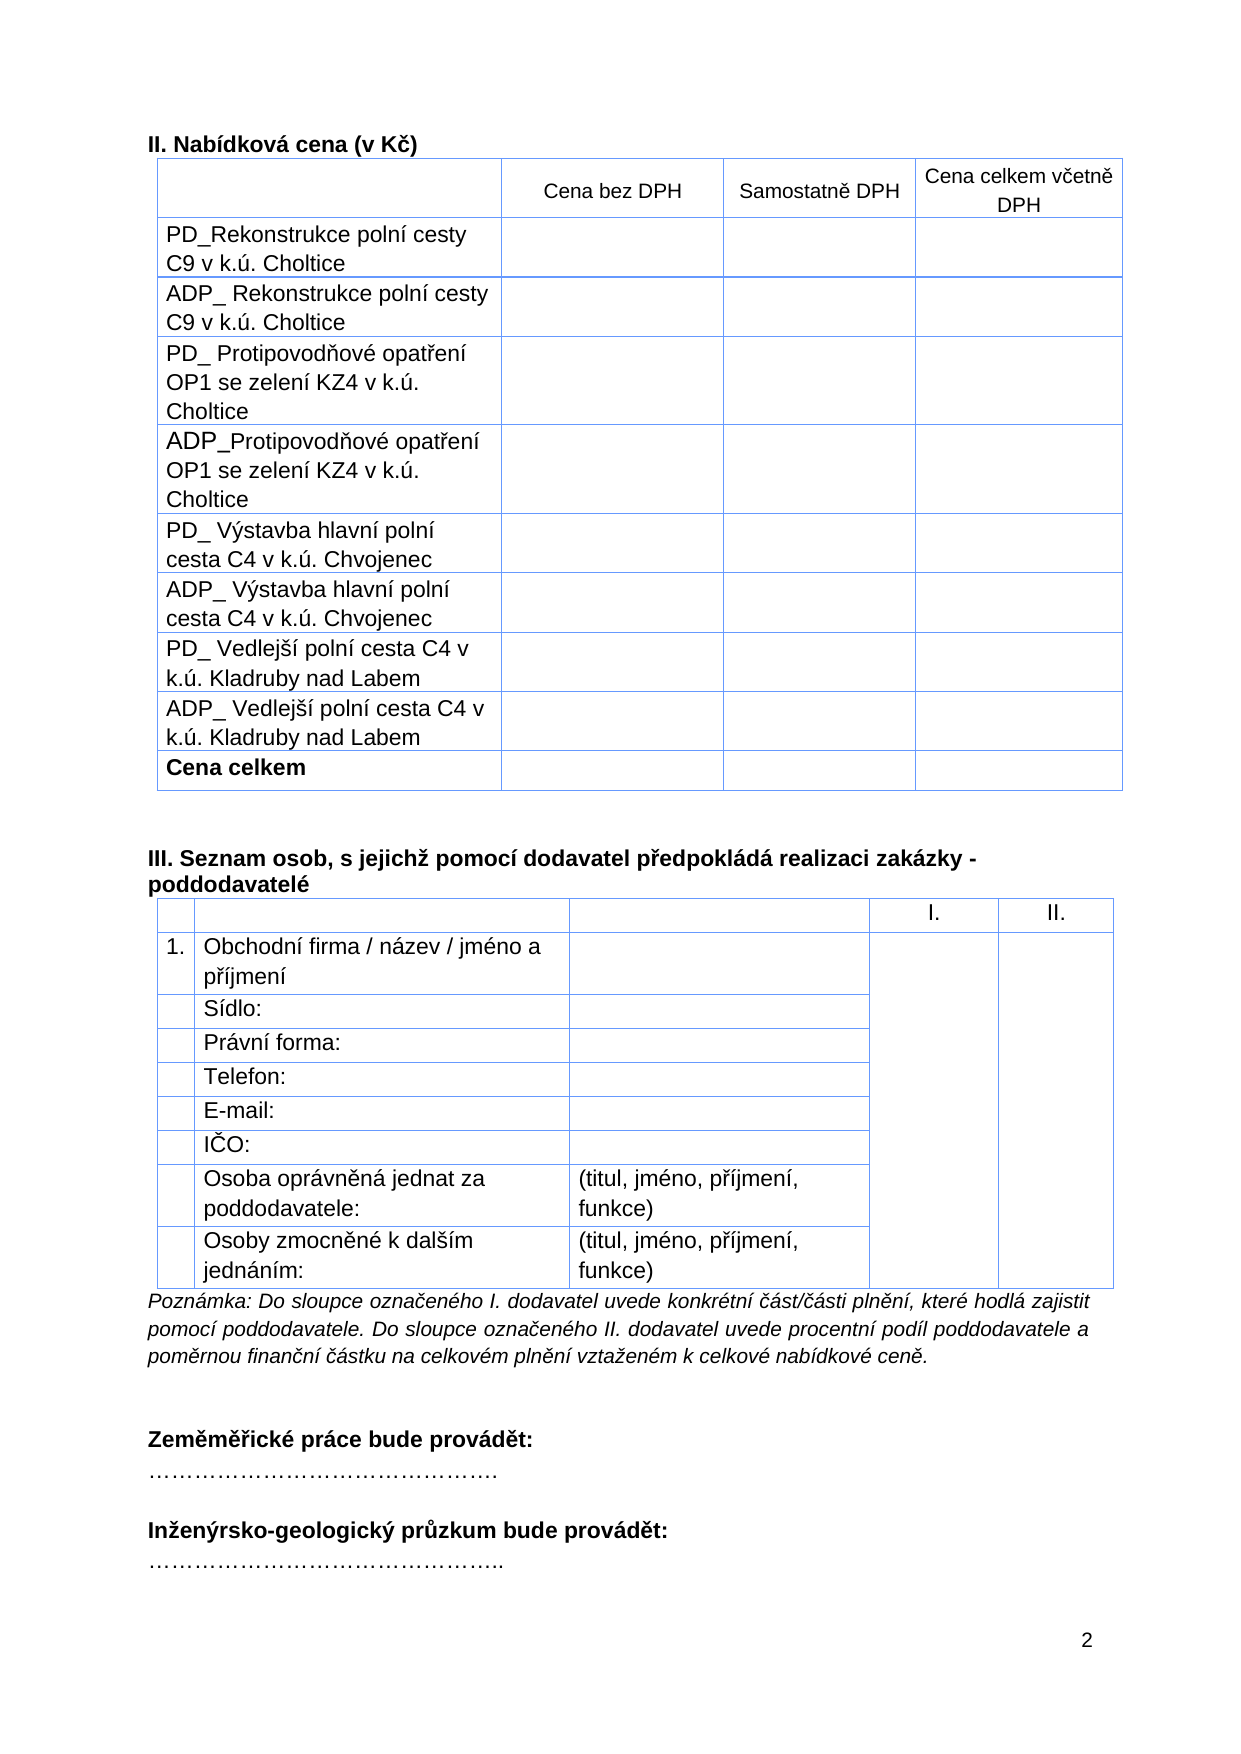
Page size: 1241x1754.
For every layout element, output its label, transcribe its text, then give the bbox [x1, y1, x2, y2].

table_cell 1. [158, 933, 194, 994]
text Poznámka: Do sloupce označeného I. dodavatel uvede konkrétní část/části plnění, které hodlá zajistit pomocí poddodavatele. Do sloupce označeného II. dodavatel uvede procentní podíl poddodavatele a poměrnou finanční částku na celkovém plnění vztaženém k celkové nabídkové ceně. [148, 1289, 1093, 1368]
table_cell [570, 1063, 869, 1096]
table_cell [724, 514, 915, 572]
table_cell [502, 337, 723, 424]
table_header Cena celkem včetně DPH [916, 159, 1122, 217]
table_cell ADP_Protipovodňové opatření OP1 se zelení KZ4 v k.ú. Choltice [158, 425, 501, 513]
table_cell [724, 337, 915, 424]
table_cell [570, 933, 869, 994]
table_header Cena bez DPH [502, 159, 723, 217]
table_cell [916, 692, 1122, 750]
table_cell ADP_ Vedlejší polní cesta C4 v k.ú. Kladruby nad Labem [158, 692, 501, 750]
table_header [195, 899, 569, 932]
text Inženýrsko-geologický průzkum bude provádět: ……………………………………….. [148, 1517, 1093, 1573]
table_cell [724, 278, 915, 336]
table_cell [158, 1063, 194, 1096]
table_cell Cena celkem [158, 751, 501, 790]
table_header [158, 159, 501, 217]
table_cell Právní forma: [195, 1029, 569, 1062]
text II. Nabídková cena (v Kč) [148, 131, 1093, 158]
table_cell [158, 1165, 194, 1226]
table_cell [158, 1097, 194, 1130]
table_cell [502, 573, 723, 632]
table_header I. [870, 899, 998, 932]
table_cell ADP_ Rekonstrukce polní cesty C9 v k.ú. Choltice [158, 278, 501, 336]
table_header [570, 899, 869, 932]
text III. Seznam osob, s jejichž pomocí dodavatel předpokládá realizaci zakázky - poddodavatelé [148, 845, 1093, 898]
table_cell [724, 573, 915, 632]
table_cell PD_Rekonstrukce polní cesty C9 v k.ú. Choltice [158, 218, 501, 276]
table_cell Osoby zmocněné k dalším jednáním: [195, 1227, 569, 1288]
table_cell [570, 995, 869, 1028]
table_cell [502, 218, 723, 276]
text Zeměměřické práce bude provádět: ………………………………………. [148, 1426, 1093, 1483]
table_header II. [999, 899, 1113, 932]
table_cell [916, 751, 1122, 790]
table_cell [724, 751, 915, 790]
table_cell [570, 1131, 869, 1164]
table_cell [502, 278, 723, 336]
table_cell [502, 751, 723, 790]
table_cell Telefon: [195, 1063, 569, 1096]
table_cell [999, 933, 1113, 1288]
table_cell E-mail: [195, 1097, 569, 1130]
table_cell ADP_ Výstavba hlavní polní cesta C4 v k.ú. Chvojenec [158, 573, 501, 632]
table_cell [724, 218, 915, 276]
table_cell [916, 337, 1122, 424]
table_cell (titul, jméno, příjmení, funkce) [570, 1165, 869, 1226]
table_cell PD_ Vedlejší polní cesta C4 v k.ú. Kladruby nad Labem [158, 633, 501, 691]
table_cell [158, 1227, 194, 1288]
table_cell [502, 692, 723, 750]
table_cell Sídlo: [195, 995, 569, 1028]
table_cell [158, 1131, 194, 1164]
table_cell [916, 573, 1122, 632]
table_cell [916, 514, 1122, 572]
table_cell [502, 514, 723, 572]
table_cell [502, 425, 723, 513]
table_cell PD_ Výstavba hlavní polní cesta C4 v k.ú. Chvojenec [158, 514, 501, 572]
table_cell [916, 633, 1122, 691]
table_cell [870, 933, 998, 1288]
table_cell [916, 278, 1122, 336]
table_cell [916, 218, 1122, 276]
table_cell [724, 425, 915, 513]
table_header [158, 899, 194, 932]
table_cell [570, 1029, 869, 1062]
table_cell [724, 633, 915, 691]
table_cell [502, 633, 723, 691]
table_cell [570, 1097, 869, 1130]
table_cell [724, 692, 915, 750]
table_cell (titul, jméno, příjmení, funkce) [570, 1227, 869, 1288]
table_cell [916, 425, 1122, 513]
table_cell [158, 1029, 194, 1062]
table_cell Osoba oprávněná jednat za poddodavatele: [195, 1165, 569, 1226]
table_cell PD_ Protipovodňové opatření OP1 se zelení KZ4 v k.ú. Choltice [158, 337, 501, 424]
table_cell Obchodní firma / název / jméno a příjmení [195, 933, 569, 994]
table_cell IČO: [195, 1131, 569, 1164]
table_header Samostatně DPH [724, 159, 915, 217]
table_cell [158, 995, 194, 1028]
